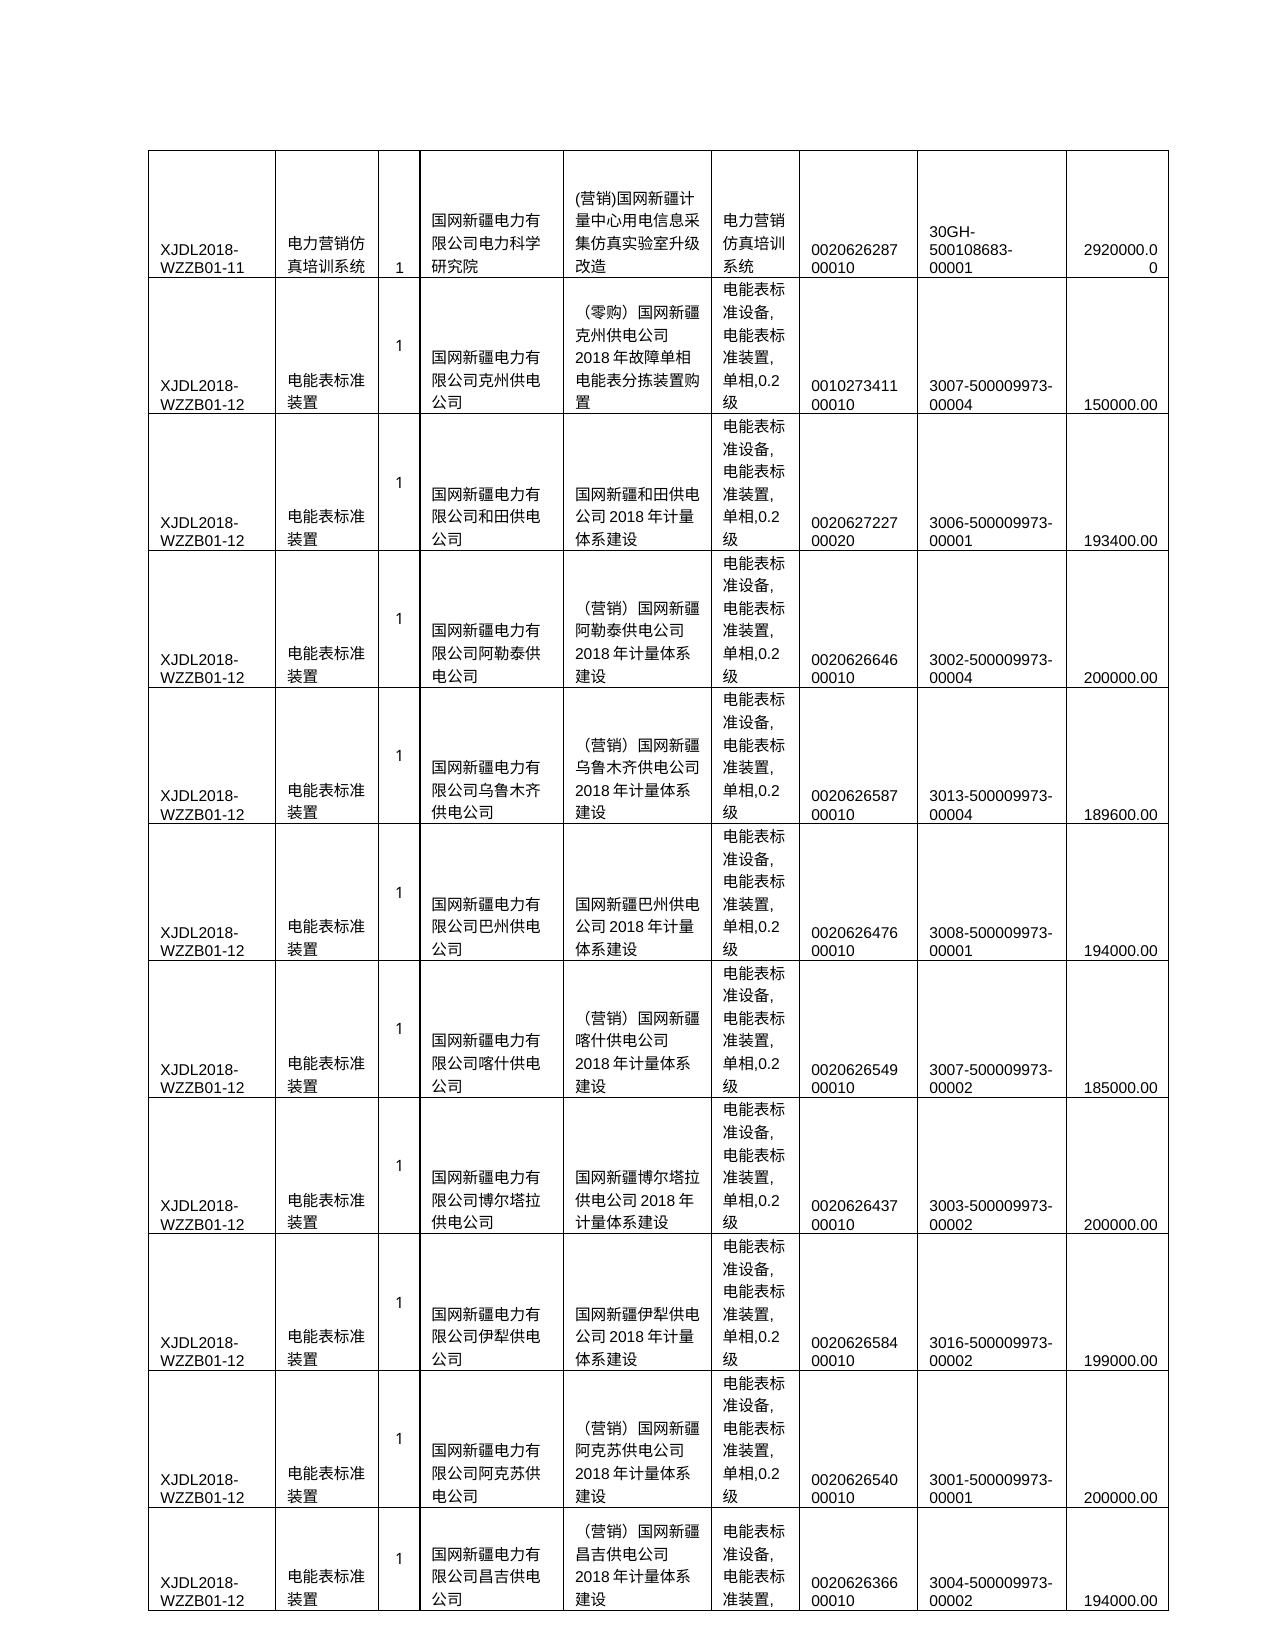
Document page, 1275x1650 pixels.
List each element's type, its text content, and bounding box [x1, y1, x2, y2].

table_cell 1 [379, 278, 419, 413]
table_cell 30GH-500108683-00001 [918, 151, 1066, 277]
table_cell 3007-500009973-00004 [918, 278, 1066, 413]
table_cell 189600.00 [1067, 688, 1168, 823]
table_cell 1 [379, 1234, 419, 1370]
table_cell 国网新疆电力有限公司阿克苏供电公司 [421, 1371, 563, 1507]
table_cell XJDL2018-WZZB01-12 [149, 688, 275, 823]
table_cell 2920000.00 [1067, 151, 1168, 277]
table_cell XJDL2018-WZZB01-12 [149, 1234, 275, 1370]
table_cell 1 [379, 824, 419, 960]
table_cell 1 [379, 1508, 419, 1609]
table_cell XJDL2018-WZZB01-12 [149, 414, 275, 550]
table_cell 1 [379, 551, 419, 687]
table_cell 电能表标准设备,电能表标准装置,单相,0.2级 [712, 278, 799, 413]
table_cell 3003-500009973-00002 [918, 1098, 1066, 1233]
table_cell 200000.00 [1067, 551, 1168, 687]
table_cell 国网新疆博尔塔拉供电公司2018年计量体系建设 [564, 1098, 711, 1233]
table_cell 电能表标准设备,电能表标准装置,单相,0.2级 [712, 1234, 799, 1370]
table_cell 电能表标准设备,电能表标准装置,单相,0.2级 [712, 824, 799, 960]
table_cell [564, 1508, 711, 1609]
table_cell 电能表标准装置 [276, 961, 378, 1097]
table_cell 150000.00 [1067, 278, 1168, 413]
table_cell 国网新疆电力有限公司伊犁供电公司 [421, 1234, 563, 1370]
table_cell （营销）国网新疆喀什供电公司2018年计量体系建设 [564, 961, 711, 1097]
table_cell 国网新疆巴州供电公司2018年计量体系建设 [564, 824, 711, 960]
table_cell 1 [379, 151, 419, 277]
table_cell 电能表标准设备,电能表标准装置,单相,0.2级 [712, 1098, 799, 1233]
table_cell 3002-500009973-00004 [918, 551, 1066, 687]
table_cell 1 [379, 688, 419, 823]
table_cell 电能表标准设备,电能表标准装置,单相,0.2级 [712, 551, 799, 687]
table_cell 国网新疆电力有限公司巴州供电公司 [421, 824, 563, 960]
table_cell 194000.00 [1067, 1508, 1168, 1609]
table_cell 3001-500009973-00001 [918, 1371, 1066, 1507]
table_cell 电能表标准装置 [276, 824, 378, 960]
table_cell 电力营销仿真培训系统 [712, 151, 799, 277]
table_cell （营销）国网新疆乌鲁木齐供电公司2018年计量体系建设 [564, 688, 711, 823]
table_cell 电能表标准设备,电能表标准装置,单相,0.2级 [712, 1371, 799, 1507]
table_cell XJDL2018-WZZB01-12 [149, 1098, 275, 1233]
table_cell XJDL2018-WZZB01-12 [149, 824, 275, 960]
table_cell 国网新疆电力有限公司阿勒泰供电公司 [421, 551, 563, 687]
table_cell 193400.00 [1067, 414, 1168, 550]
table_cell 国网新疆电力有限公司电力科学研究院 [421, 151, 563, 277]
table_cell 002062722700020 [800, 414, 917, 550]
table_cell XJDL2018-WZZB01-12 [149, 278, 275, 413]
table_cell 3013-500009973-00004 [918, 688, 1066, 823]
table_cell 1 [379, 1371, 419, 1507]
table_cell 200000.00 [1067, 1371, 1168, 1507]
table_cell 国网新疆和田供电公司2018年计量体系建设 [564, 414, 711, 550]
table_cell 002062664600010 [800, 551, 917, 687]
table_cell 1 [379, 961, 419, 1097]
table_cell 国网新疆电力有限公司克州供电公司 [421, 278, 563, 413]
table_cell 002062636600010 [800, 1508, 917, 1609]
table_cell 002062658700010 [800, 688, 917, 823]
table_cell (营销)国网新疆计量中心用电信息采集仿真实验室升级改造 [564, 151, 711, 277]
table_cell 002062647600010 [800, 824, 917, 960]
table_cell XJDL2018-WZZB01-12 [149, 1371, 275, 1507]
table_cell 1 [379, 1098, 419, 1233]
table_cell 3008-500009973-00001 [918, 824, 1066, 960]
table_cell 185000.00 [1067, 961, 1168, 1097]
table_cell 电能表标准设备,电能表标准装置,单相,0.2级 [712, 688, 799, 823]
table_cell 194000.00 [1067, 824, 1168, 960]
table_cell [712, 1508, 799, 1609]
table_cell 电力营销仿真培训系统 [276, 151, 378, 277]
table_cell 002062654000010 [800, 1371, 917, 1507]
table_cell 002062628700010 [800, 151, 917, 277]
table_cell 002062658400010 [800, 1234, 917, 1370]
table_cell 3006-500009973-00001 [918, 414, 1066, 550]
table_cell 1 [379, 414, 419, 550]
table_cell 电能表标准设备,电能表标准装置,单相,0.2级 [712, 961, 799, 1097]
table_cell 200000.00 [1067, 1098, 1168, 1233]
table_cell 3007-500009973-00002 [918, 961, 1066, 1097]
table_cell 001027341100010 [800, 278, 917, 413]
table_cell 电能表标准装置 [276, 278, 378, 413]
table_cell 电能表标准设备,电能表标准装置,单相,0.2级 [712, 414, 799, 550]
table_cell （零购）国网新疆克州供电公司2018年故障单相电能表分拣装置购置 [564, 278, 711, 413]
table_cell 电能表标准装置 [276, 1371, 378, 1507]
table_cell 电能表标准装置 [276, 551, 378, 687]
table_cell 电能表标准装置 [276, 414, 378, 550]
table_cell 电能表标准装置 [276, 1098, 378, 1233]
table_cell XJDL2018-WZZB01-11 [149, 151, 275, 277]
table_cell XJDL2018-WZZB01-12 [149, 1508, 275, 1609]
table_cell 3016-500009973-00002 [918, 1234, 1066, 1370]
table_cell XJDL2018-WZZB01-12 [149, 961, 275, 1097]
table_cell （营销）国网新疆阿克苏供电公司2018年计量体系建设 [564, 1371, 711, 1507]
table_cell 国网新疆伊犁供电公司2018年计量体系建设 [564, 1234, 711, 1370]
table_cell 国网新疆电力有限公司和田供电公司 [421, 414, 563, 550]
table_cell 电能表标准装置 [276, 1508, 378, 1609]
table_cell （营销）国网新疆阿勒泰供电公司2018年计量体系建设 [564, 551, 711, 687]
table_cell 电能表标准装置 [276, 1234, 378, 1370]
table_cell 002062654900010 [800, 961, 917, 1097]
table_cell 国网新疆电力有限公司昌吉供电公司 [421, 1508, 563, 1609]
table_cell 国网新疆电力有限公司喀什供电公司 [421, 961, 563, 1097]
table_cell 电能表标准装置 [276, 688, 378, 823]
table_cell 002062643700010 [800, 1098, 917, 1233]
table_cell XJDL2018-WZZB01-12 [149, 551, 275, 687]
table_cell 199000.00 [1067, 1234, 1168, 1370]
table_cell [918, 1508, 1066, 1609]
table_cell 国网新疆电力有限公司博尔塔拉供电公司 [421, 1098, 563, 1233]
table_cell 国网新疆电力有限公司乌鲁木齐供电公司 [421, 688, 563, 823]
